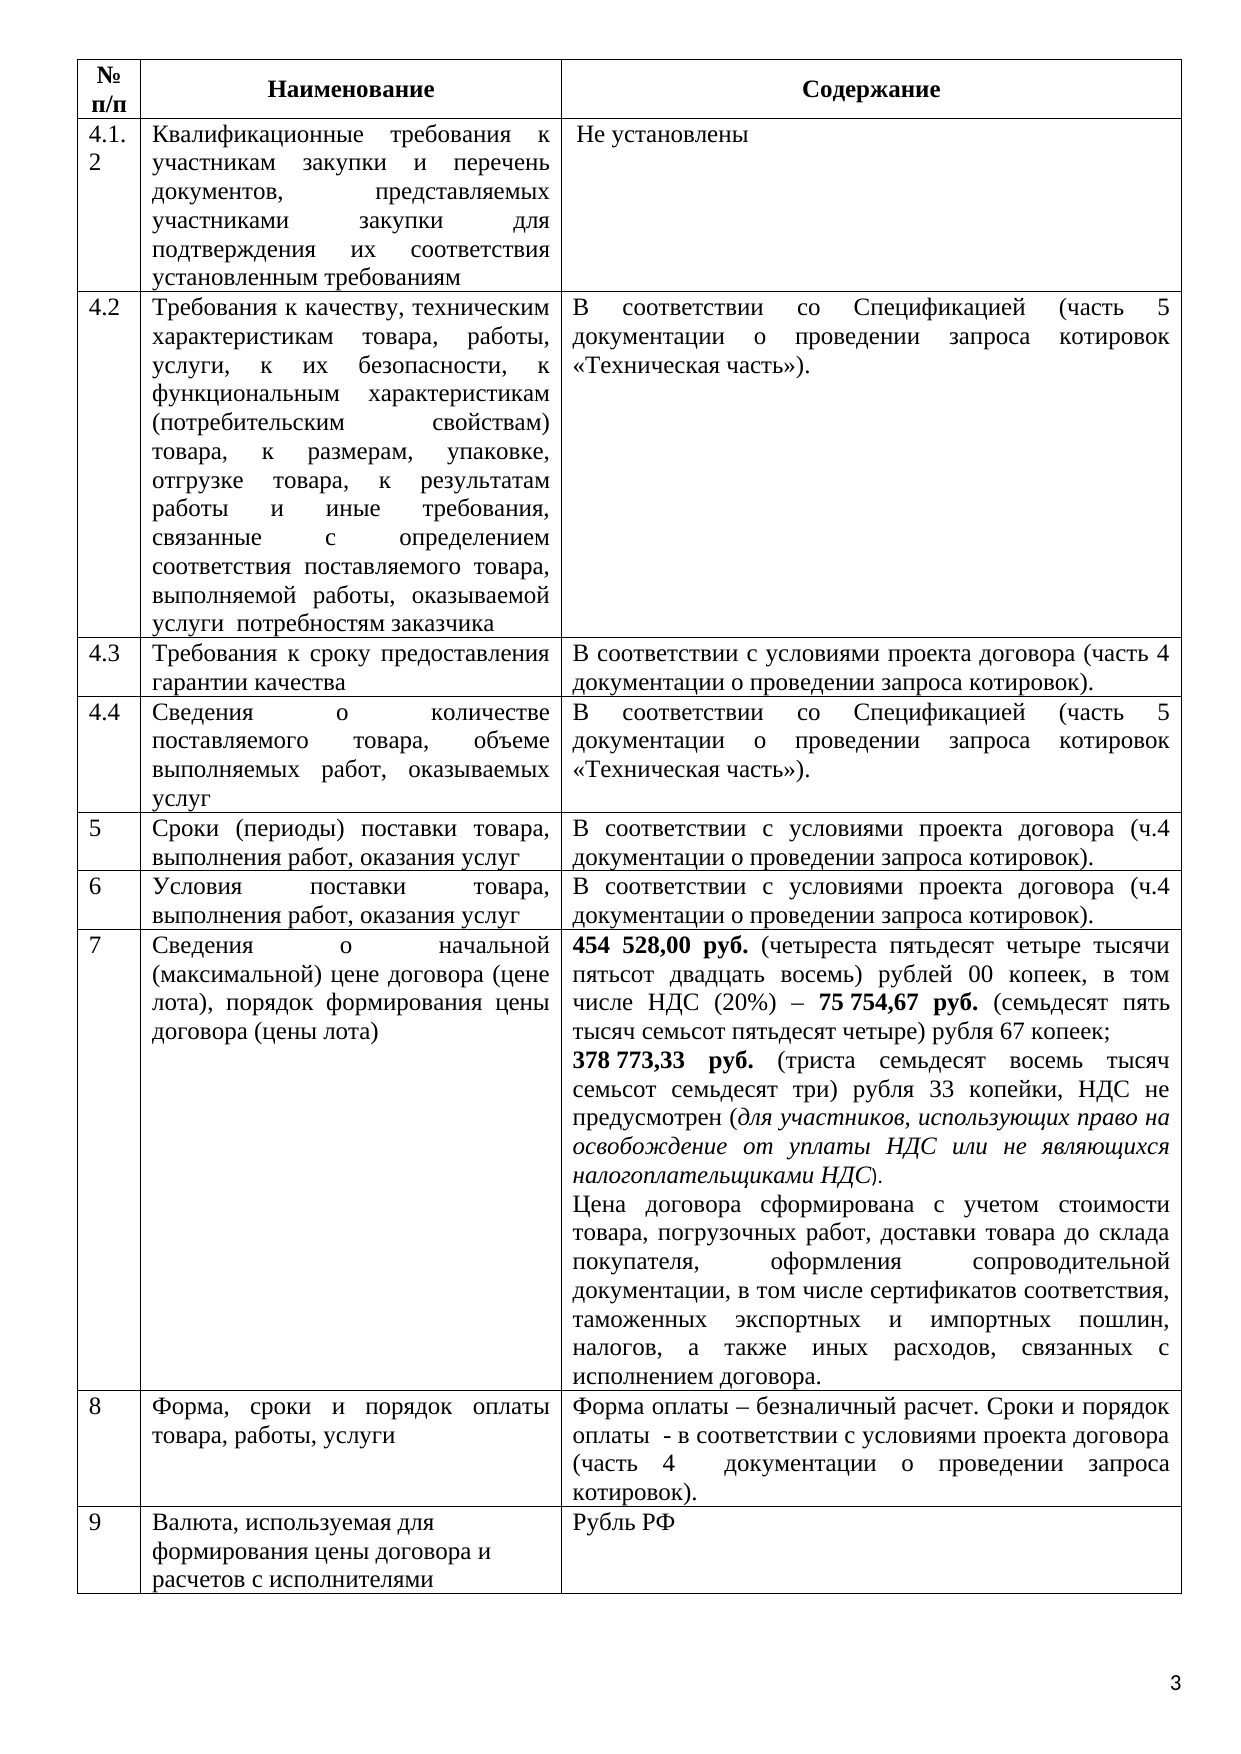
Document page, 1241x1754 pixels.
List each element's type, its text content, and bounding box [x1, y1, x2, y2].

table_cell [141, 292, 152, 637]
table_cell Сведения о начальной (максимальной) цене договора (цене лота), порядок формирования цены договора (цены лота) [141, 930, 561, 1390]
table_cell В соответствии со Спецификацией (часть 5 документации о проведении запроса котировок «Техническая часть»). [562, 697, 1181, 812]
table_cell 4.3 [78, 638, 140, 696]
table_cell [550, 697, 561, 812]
table_cell Рубль РФ [562, 1507, 1181, 1593]
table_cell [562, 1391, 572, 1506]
table_cell В соответствии с условиями проекта договора (ч.4 документации о проведении запроса котировок). [562, 871, 1181, 929]
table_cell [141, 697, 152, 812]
table_cell [78, 871, 140, 929]
table_cell Не установлены [562, 119, 1181, 291]
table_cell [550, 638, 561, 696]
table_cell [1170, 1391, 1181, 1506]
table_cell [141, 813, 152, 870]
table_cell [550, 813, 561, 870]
table_cell [78, 1507, 140, 1593]
table_cell [78, 930, 140, 1390]
table_cell Квалификационные требования к участникам закупки и перечень документов, представляемых участниками закупки для подтверждения их соответствия установленным требованиям [141, 119, 561, 291]
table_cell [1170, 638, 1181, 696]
table_header Содержание [562, 60, 1181, 118]
table_header Наименование [141, 60, 561, 118]
table_cell Форма, сроки и порядок оплаты товара, работы, услуги [141, 1391, 561, 1506]
table_cell 4.1.2 [78, 119, 140, 291]
table_cell 4.2 [78, 292, 140, 637]
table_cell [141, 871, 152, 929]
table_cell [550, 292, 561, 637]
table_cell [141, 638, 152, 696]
table_cell В соответствии со Спецификацией (часть 5 документации о проведении запроса котировок «Техническая часть»). [562, 292, 1181, 637]
table_cell 454 528,00 руб. (четыреста пятьдесят четыре тысячи пятьсот двадцать восемь) рублей 00 копеек, в том числе НДС (20%) – 75 754,67 руб. (семьдесят пять тысяч семьсот пятьдесят четыре) рубля 67 копеек; 378 773,33 руб. (триста семьдесят восемь тысяч семьсот семьдесят три) рубля 33 копейки, НДС не предусмотрен (для участников, использующих право на освобождение от уплаты НДС или не являющихся налогоплательщиками НДС). Цена договора сформирована с учетом стоимости товара, погрузочных работ, доставки товара до склада покупателя, оформления сопроводительной документации, в том числе сертификатов соответствия, таможенных экспортных и импортных пошлин, налогов, а также иных расходов, связанных с исполнением договора. [562, 930, 1181, 1390]
table_cell Валюта, используемая для формирования цены договора и расчетов с исполнителями [141, 1507, 561, 1593]
table_cell В соответствии с условиями проекта договора (ч.4 документации о проведении запроса котировок). [562, 813, 1181, 870]
table_cell [78, 813, 140, 870]
table_cell 4.4 [78, 697, 140, 812]
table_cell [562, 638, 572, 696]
table_cell [78, 1391, 140, 1506]
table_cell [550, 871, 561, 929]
